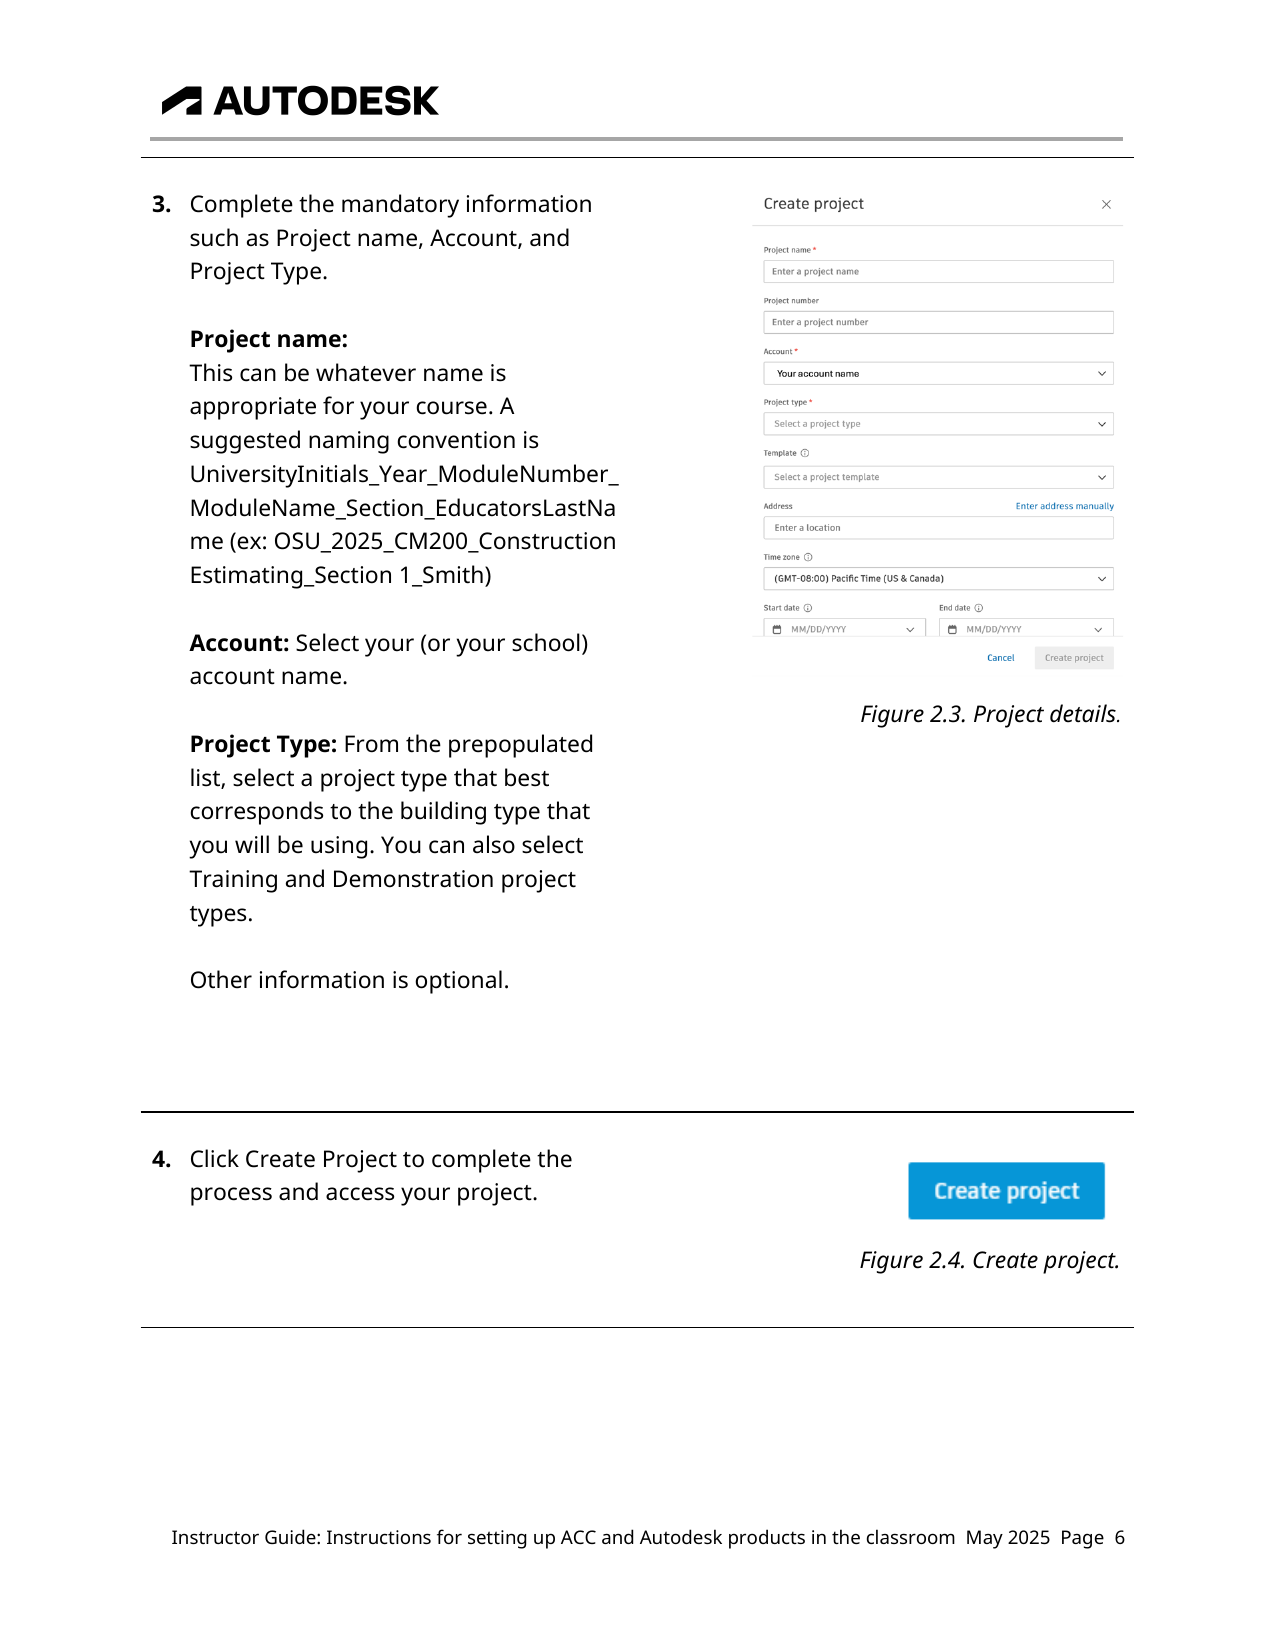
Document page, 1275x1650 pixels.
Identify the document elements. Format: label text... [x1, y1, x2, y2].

table_cell Figure 2.3. Project details. [638, 158, 1134, 1111]
picture [879, 1142, 1124, 1226]
table_cell Figure 2.4. Create project. [638, 1113, 1134, 1327]
picture [150, 75, 451, 127]
table_cell Complete the mandatory information such as Project name, Account, and Project Type. Project name: This can be whatever name is appropriate for your course. A suggested naming convention is UniversityInitials_Year_ModuleNumber_ModuleName_Section_EducatorsLastName (ex: OSU_2025_CM200_Construction Estimating_Section 1_Smith) Account: Select your (or your school) account name. Project Type: From the prepopulated list, select a project type that best corresponds to the building type that you will be using. You can also select Training and Demonstration project types. Other information is optional. [141, 158, 637, 1111]
table_cell Click Create Project to complete the process and access your project. [141, 1113, 637, 1327]
picture [752, 187, 1124, 677]
